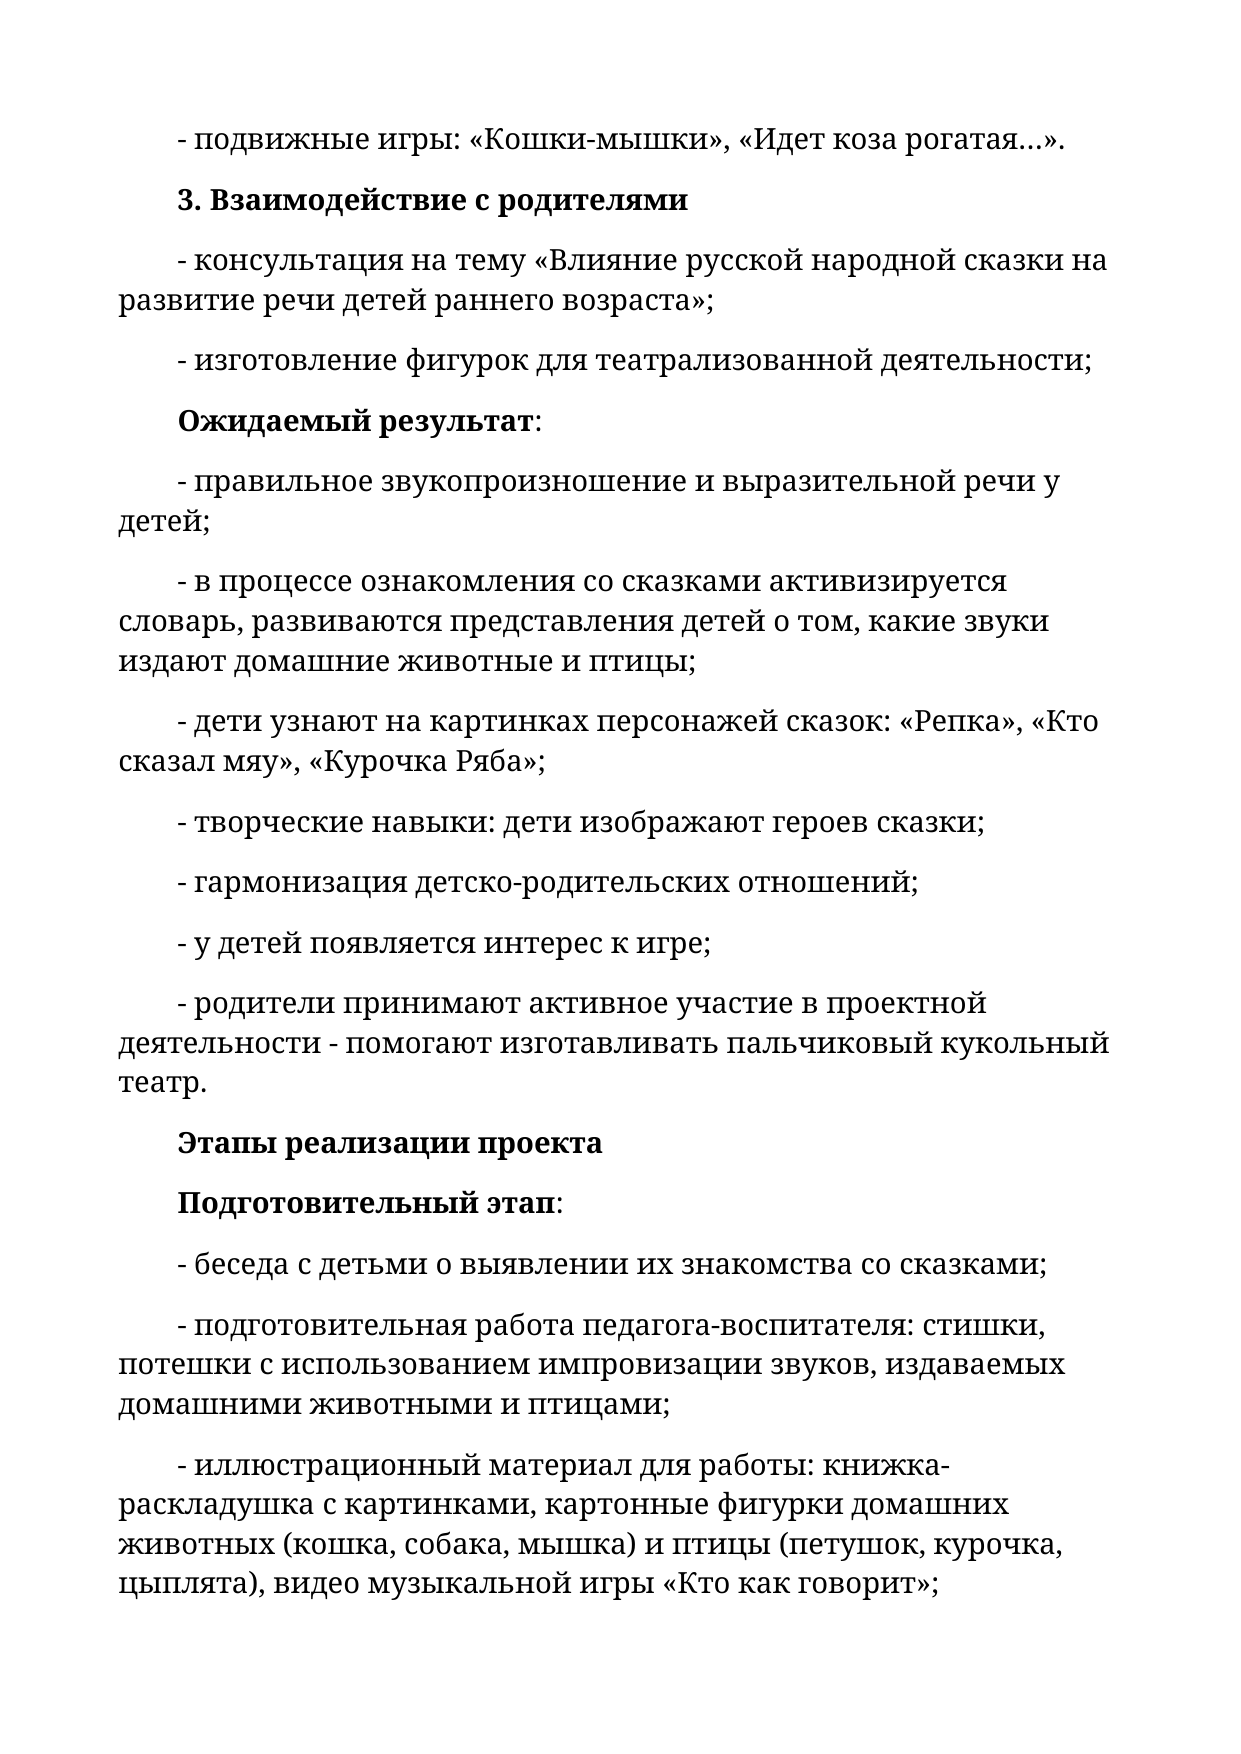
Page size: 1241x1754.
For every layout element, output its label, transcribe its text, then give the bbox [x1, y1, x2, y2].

text - дети узнают на картинках персонажей сказок: «Репка», «Кто сказал мяу», «Курочка Ряба»; [118, 701, 1122, 780]
text - у детей появляется интерес к игре; [118, 922, 1122, 962]
text - гармонизация детско-родительских отношений; [118, 861, 1122, 901]
text - изготовление фигурок для театрализованной деятельности; [118, 339, 1122, 379]
text 3. Взаимодействие с родителями [118, 179, 1122, 218]
text - беседа с детьми о выявлении их знакомства со сказками; [118, 1243, 1122, 1283]
text - родители принимают активное участие в проектной деятельности - помогают изготавливать пальчиковый кукольный театр. [118, 982, 1122, 1101]
text - в процессе ознакомления со сказками активизируется словарь, развиваются представления детей о том, какие звуки издают домашние животные и птицы; [118, 561, 1122, 680]
text Ожидаемый результат: [118, 400, 1122, 440]
text - консультация на тему «Влияние русской народной сказки на развитие речи детей раннего возраста»; [118, 239, 1122, 319]
text - творческие навыки: дети изображают героев сказки; [118, 801, 1122, 841]
text - правильное звукопроизношение и выразительной речи у детей; [118, 461, 1122, 540]
text Подготовительный этап: [118, 1183, 1122, 1222]
text - иллюстрационный материал для работы: книжка-раскладушка с картинками, картонные фигурки домашних животных (кошка, собака, мышка) и птицы (петушок, курочка, цыплята), видео музыкальной игры «Кто как говорит»; [118, 1444, 1122, 1602]
text - подготовительная работа педагога-воспитателя: стишки, потешки с использованием импровизации звуков, издаваемых домашними животными и птицами; [118, 1304, 1122, 1423]
text Этапы реализации проекта [118, 1122, 1122, 1162]
text - подвижные игры: «Кошки-мышки», «Идет коза рогатая…». [118, 118, 1122, 158]
